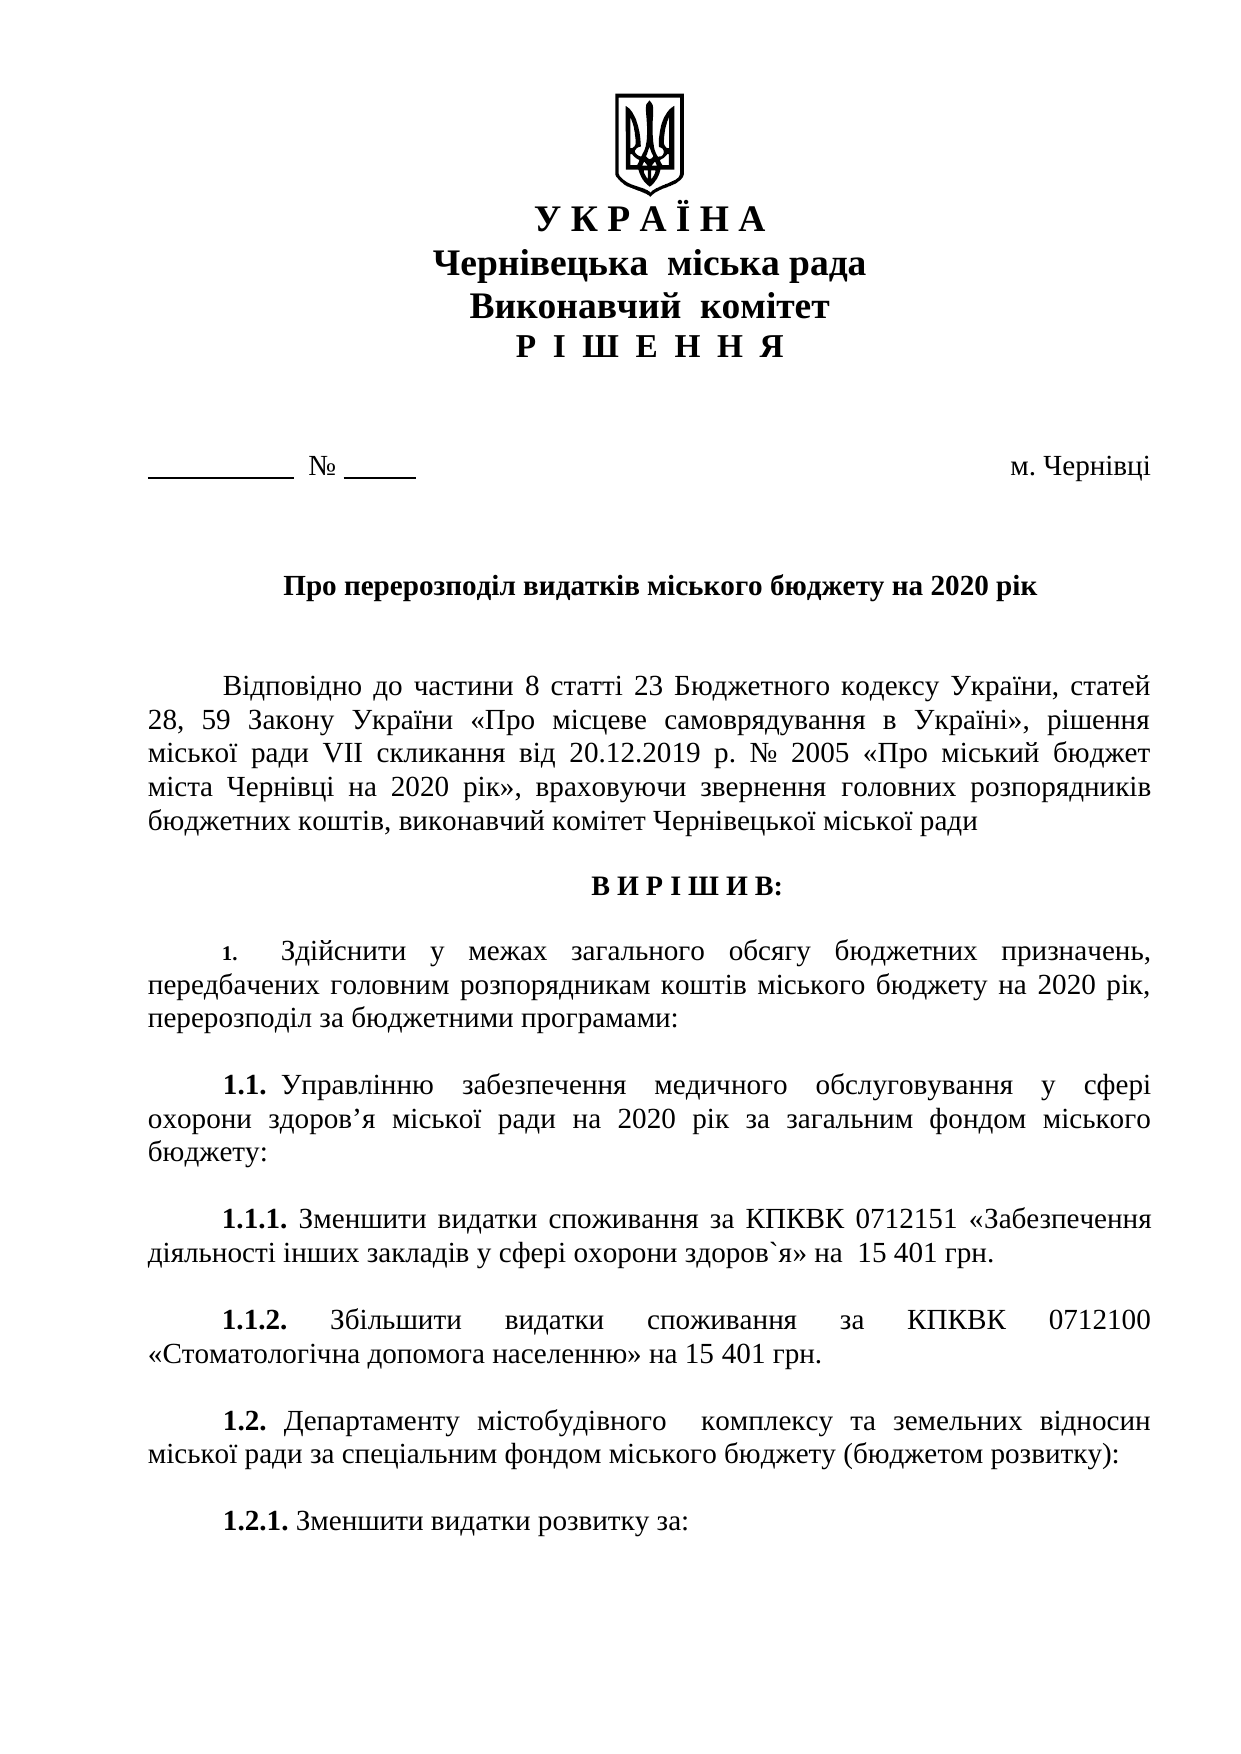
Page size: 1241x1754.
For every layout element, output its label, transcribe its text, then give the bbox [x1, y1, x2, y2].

text Відповідно до частини 8 статті 23 Бюджетного кодексу України, статей 28, 59 Закону України «Про місцеве самоврядування в Україні», рішення міської ради VII скликання від 20.12.2019 р. № 2005 «Про міський бюджет міста Чернівці на 2020 рік», враховуючи звернення головних розпорядників бюджетних коштів, виконавчий комітет Чернівецької міської ради [148, 668, 1152, 836]
text № м. Чернівці [148, 448, 1152, 482]
subtitle Р І Ш Е Н Н Я [148, 326, 1152, 364]
table_header Про перерозподіл видатків міського бюджету на 2020 рік [148, 568, 1173, 668]
text В И Р І Ш И В: [148, 868, 1152, 901]
text 1.1.2. Збільшити видатки споживання за КПКВК 0712100 «Стоматологічна допомога населенню» на 15 401 грн. [148, 1302, 1152, 1369]
text 1.2. Департаменту містобудівного комплексу та земельних відносин міської ради за спеціальним фондом міського бюджету (бюджетом розвитку): [148, 1403, 1152, 1470]
text 1.2.1. Зменшити видатки розвитку за: [148, 1503, 1152, 1537]
text 1.1.1. Зменшити видатки споживання за КПКВК 0712151 «Забезпечення діяльності інших закладів у сфері охорони здоров`я» на 15 401 грн. [148, 1202, 1152, 1269]
list Управлінню забезпечення медичного обслуговування у сфері охорони здоров’я міської ради на 2020 рік за загальним фондом міського бюджету: [148, 1067, 1152, 1168]
text У К Р А Ї Н А [148, 197, 1152, 240]
list Здійснити у межах загального обсягу бюджетних призначень, передбачених головним розпорядникам коштів міського бюджету на 2020 рік, перерозподіл за бюджетними програмами: [148, 933, 1152, 1034]
text Чернівецька міська рада [148, 240, 1152, 283]
subtitle Виконавчий комітет [148, 283, 1152, 326]
